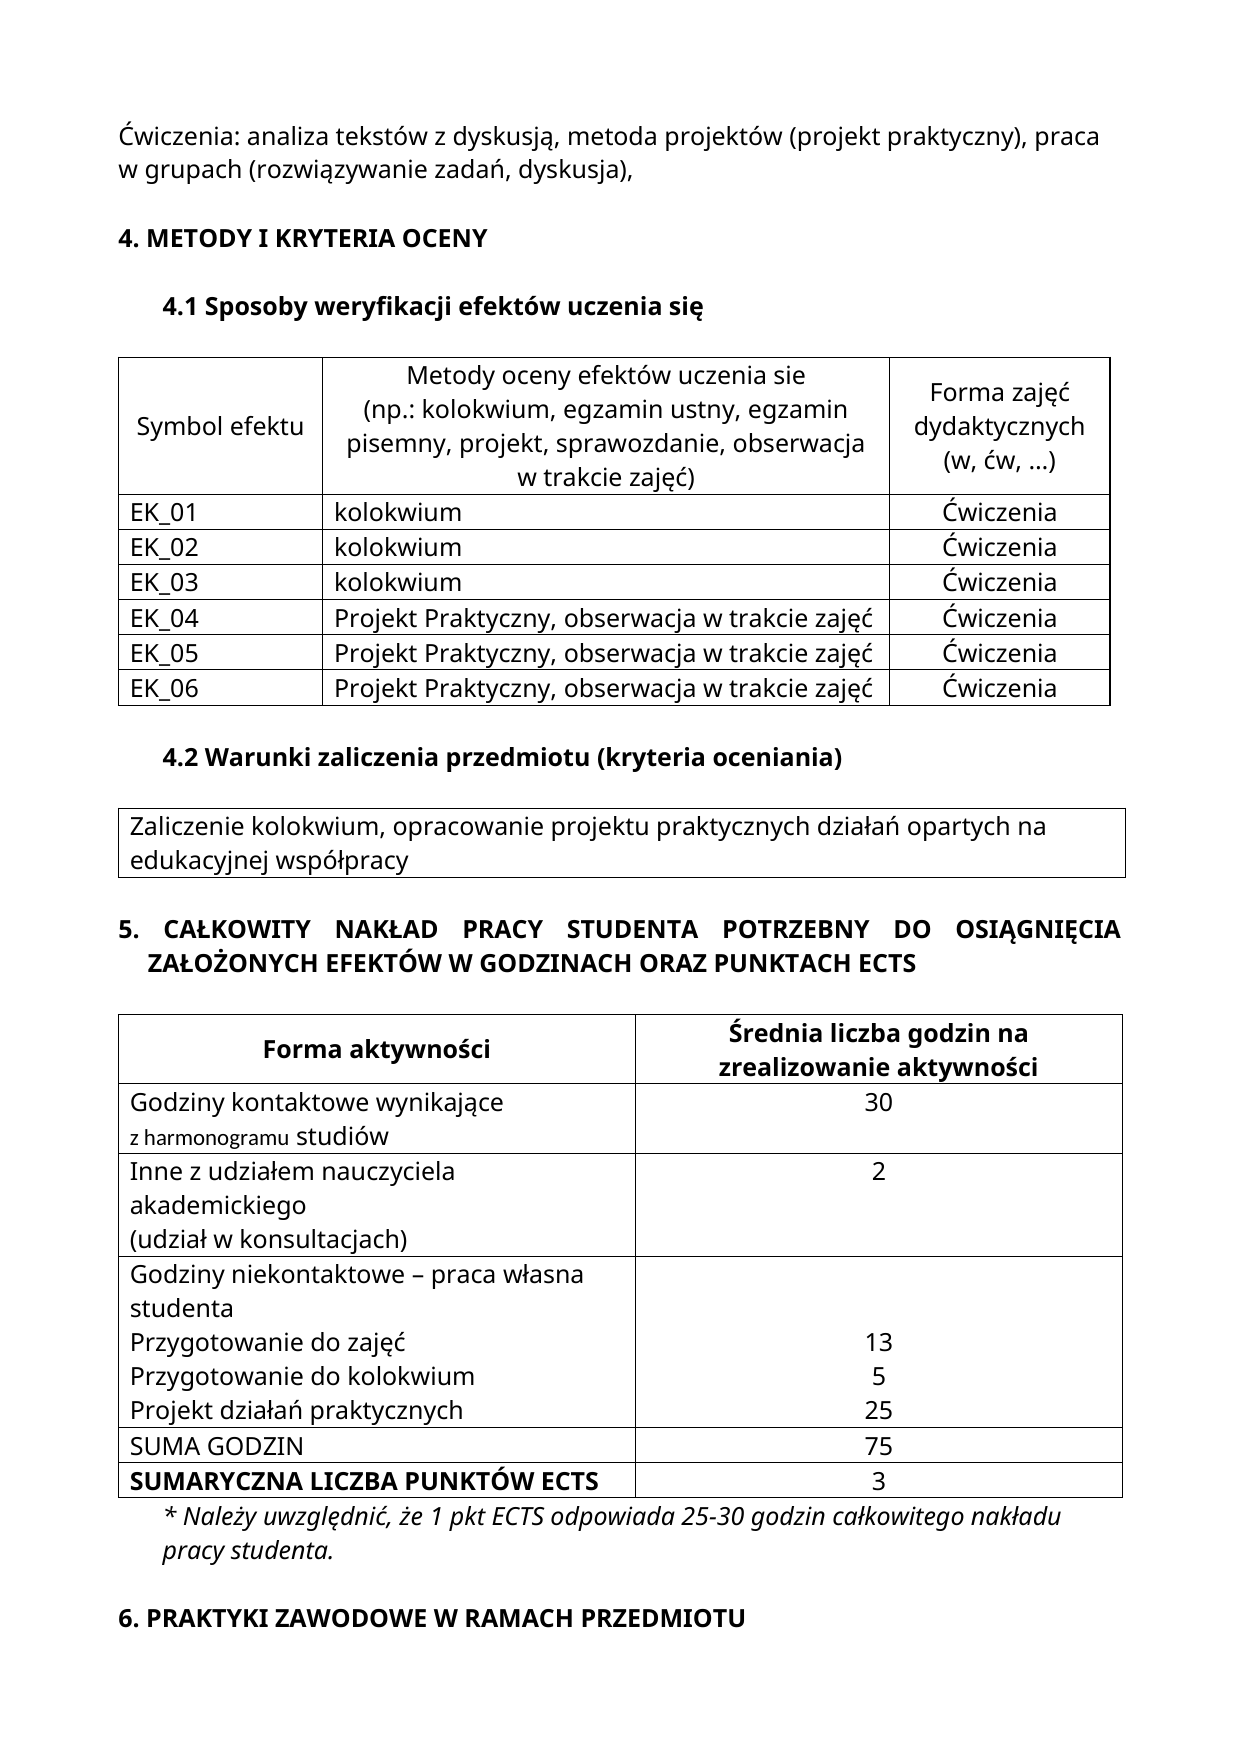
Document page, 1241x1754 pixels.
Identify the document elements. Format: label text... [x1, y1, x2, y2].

table_cell Godziny kontaktowe wynikające z harmonogramu studiów [119, 1084, 635, 1152]
table_cell Ćwiczenia [890, 600, 1109, 634]
table_cell Inne z udziałem nauczyciela akademickiego (udział w konsultacjach) [119, 1154, 635, 1256]
table_cell kolokwium [323, 530, 889, 564]
text 4. METODY I KRYTERIA OCENY [118, 220, 1122, 254]
table_cell EK_01 [119, 495, 322, 529]
text 6. PRAKTYKI ZAWODOWE W RAMACH PRZEDMIOTU [118, 1601, 1122, 1634]
table_cell Projekt Praktyczny, obserwacja w trakcie zajęć [323, 600, 889, 634]
table_cell Ćwiczenia [890, 530, 1109, 564]
table_header Symbol efektu [119, 358, 322, 494]
table_cell 13 5 25 [636, 1257, 1122, 1427]
text 5. CAŁKOWITY NAKŁAD PRACY STUDENTA POTRZEBNY DO OSIĄGNIĘCIA ZAŁOŻONYCH EFEKTÓW W GODZINACH ORAZ PUNKTACH ECTS [118, 912, 1122, 980]
table_cell SUMARYCZNA LICZBA PUNKTÓW ECTS [119, 1463, 635, 1497]
table_header Forma zajęć dydaktycznych (w, ćw, …) [890, 358, 1109, 494]
table_cell 75 [636, 1428, 1122, 1462]
text * Należy uwzględnić, że 1 pkt ECTS odpowiada 25-30 godzin całkowitego nakładu pracy studenta. [162, 1498, 1122, 1566]
table_cell Ćwiczenia [890, 635, 1109, 669]
table_cell EK_03 [119, 565, 322, 599]
table_cell 30 [636, 1084, 1122, 1152]
table_cell Ćwiczenia [890, 565, 1109, 599]
table_header Forma aktywności [119, 1015, 635, 1083]
table_header Metody oceny efektów uczenia sie (np.: kolokwium, egzamin ustny, egzamin pisemny, projekt, sprawozdanie, obserwacja w trakcie zajęć) [323, 358, 889, 494]
table_header Zaliczenie kolokwium, opracowanie projektu praktycznych działań opartych na edukacyjnej współpracy [119, 809, 1125, 877]
list Ćwiczenia: analiza tekstów z dyskusją, metoda projektów (projekt praktyczny), praca w grupach (rozwiązywanie zadań, dyskusja), [118, 118, 1122, 186]
table_header Średnia liczba godzin na zrealizowanie aktywności [636, 1015, 1122, 1083]
table_cell 2 [636, 1154, 1122, 1256]
text 4.1 Sposoby weryfikacji efektów uczenia się [162, 288, 1122, 322]
table_cell EK_04 [119, 600, 322, 634]
table_cell kolokwium [323, 565, 889, 599]
text 4.2 Warunki zaliczenia przedmiotu (kryteria oceniania) [162, 739, 1122, 774]
table_cell Ćwiczenia [890, 495, 1109, 529]
table_cell EK_06 [119, 670, 322, 704]
table_cell Projekt Praktyczny, obserwacja w trakcie zajęć [323, 670, 889, 704]
table_cell EK_02 [119, 530, 322, 564]
table_cell 3 [636, 1463, 1122, 1497]
table_cell Ćwiczenia [890, 670, 1109, 704]
table_cell EK_05 [119, 635, 322, 669]
table_cell SUMA GODZIN [119, 1428, 635, 1462]
table_cell Godziny niekontaktowe – praca własna studenta Przygotowanie do zajęć Przygotowanie do kolokwium Projekt działań praktycznych [119, 1257, 635, 1427]
table_cell Projekt Praktyczny, obserwacja w trakcie zajęć [323, 635, 889, 669]
table_cell kolokwium [323, 495, 889, 529]
